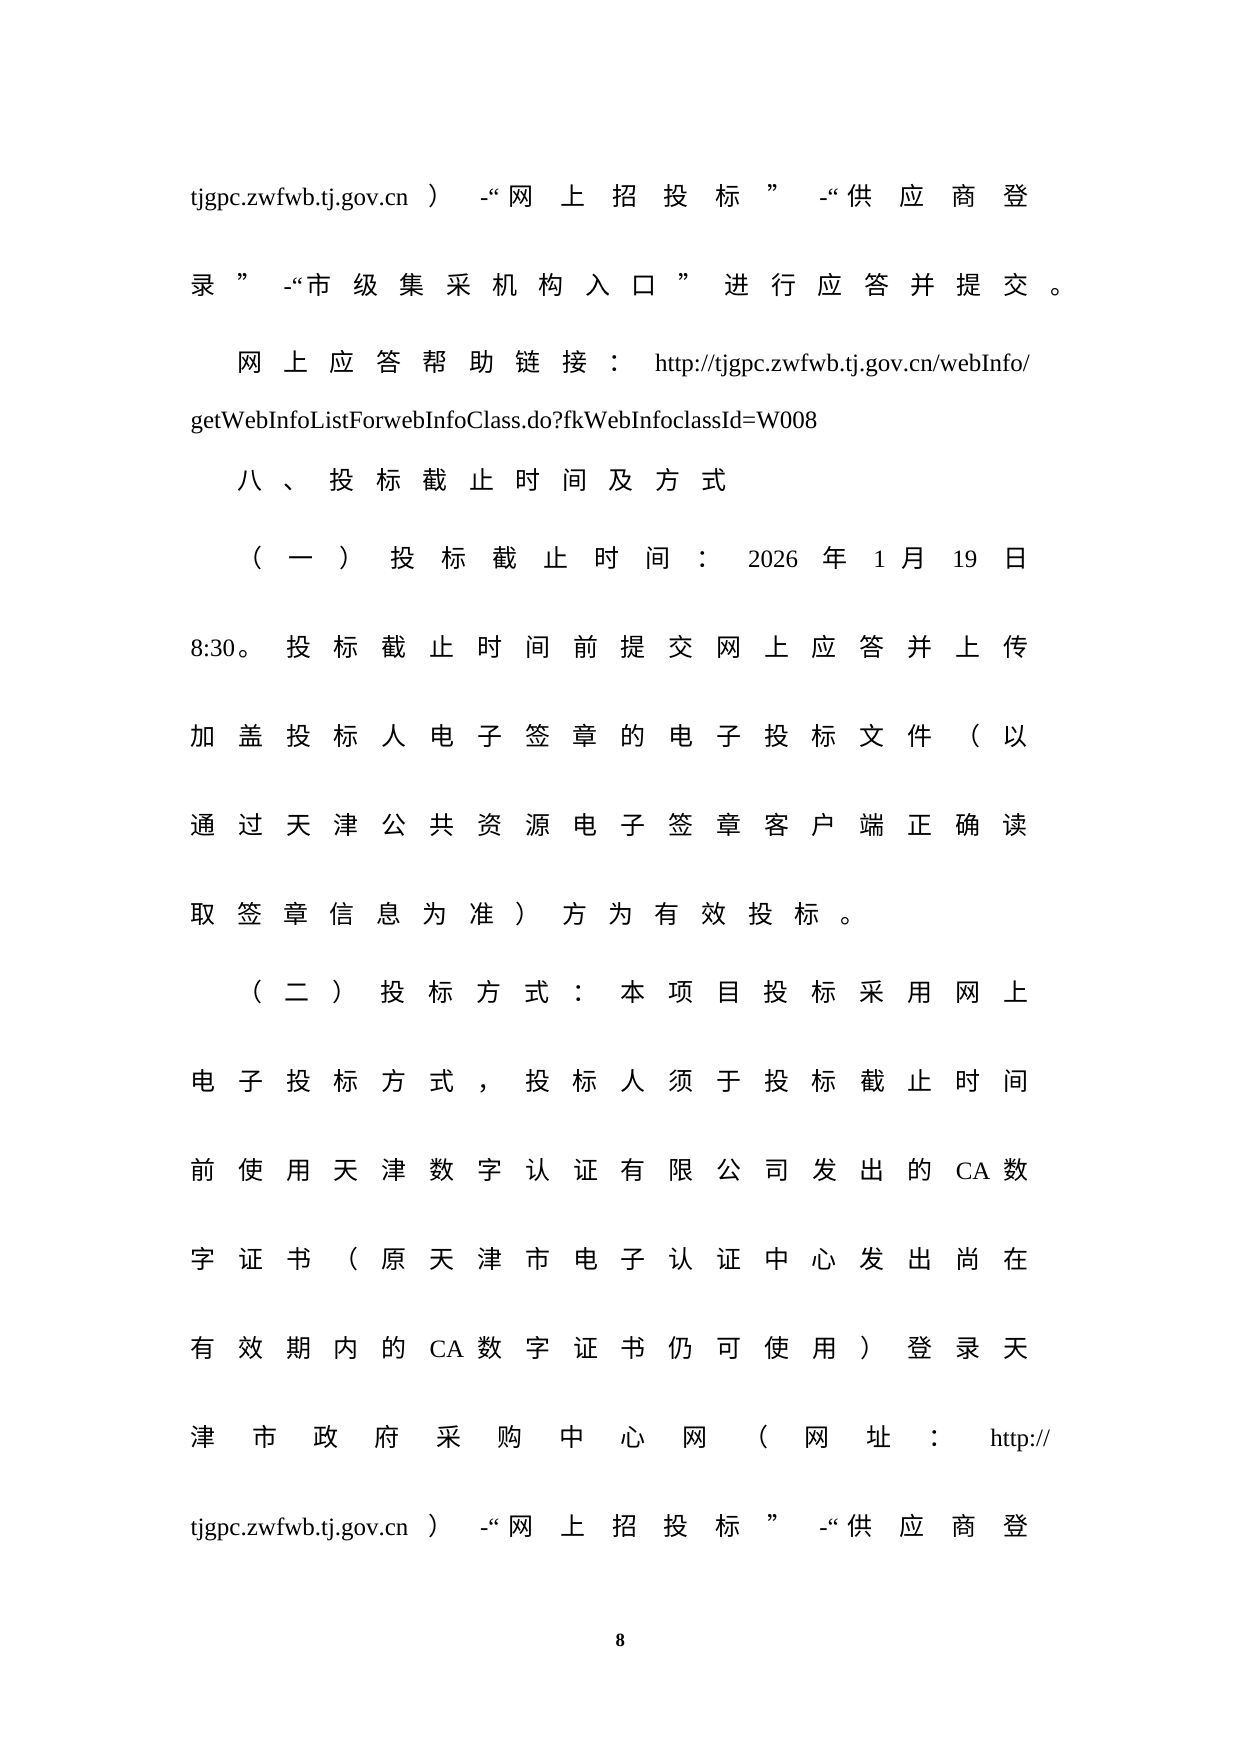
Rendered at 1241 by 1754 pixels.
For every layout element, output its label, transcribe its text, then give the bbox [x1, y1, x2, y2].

text 八、投标截止时间及方式 [190, 449, 1050, 509]
text 网上应答帮助链接：http://tjgpc.zwfwb.tj.gov.cn/webInfo/getWebInfoListForwebInfoClass.do?fkWebInfoclassId=W008 [190, 331, 1050, 435]
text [190, 961, 1050, 1554]
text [190, 164, 1050, 313]
text （一）投标截止时间：2026年1月19日8:30。投标截止时间前提交网上应答并上传加盖投标人电子签章的电子投标文件（以通过天津公共资源电子签章客户端正确读取签章信息为准）方为有效投标。 [190, 527, 1050, 942]
